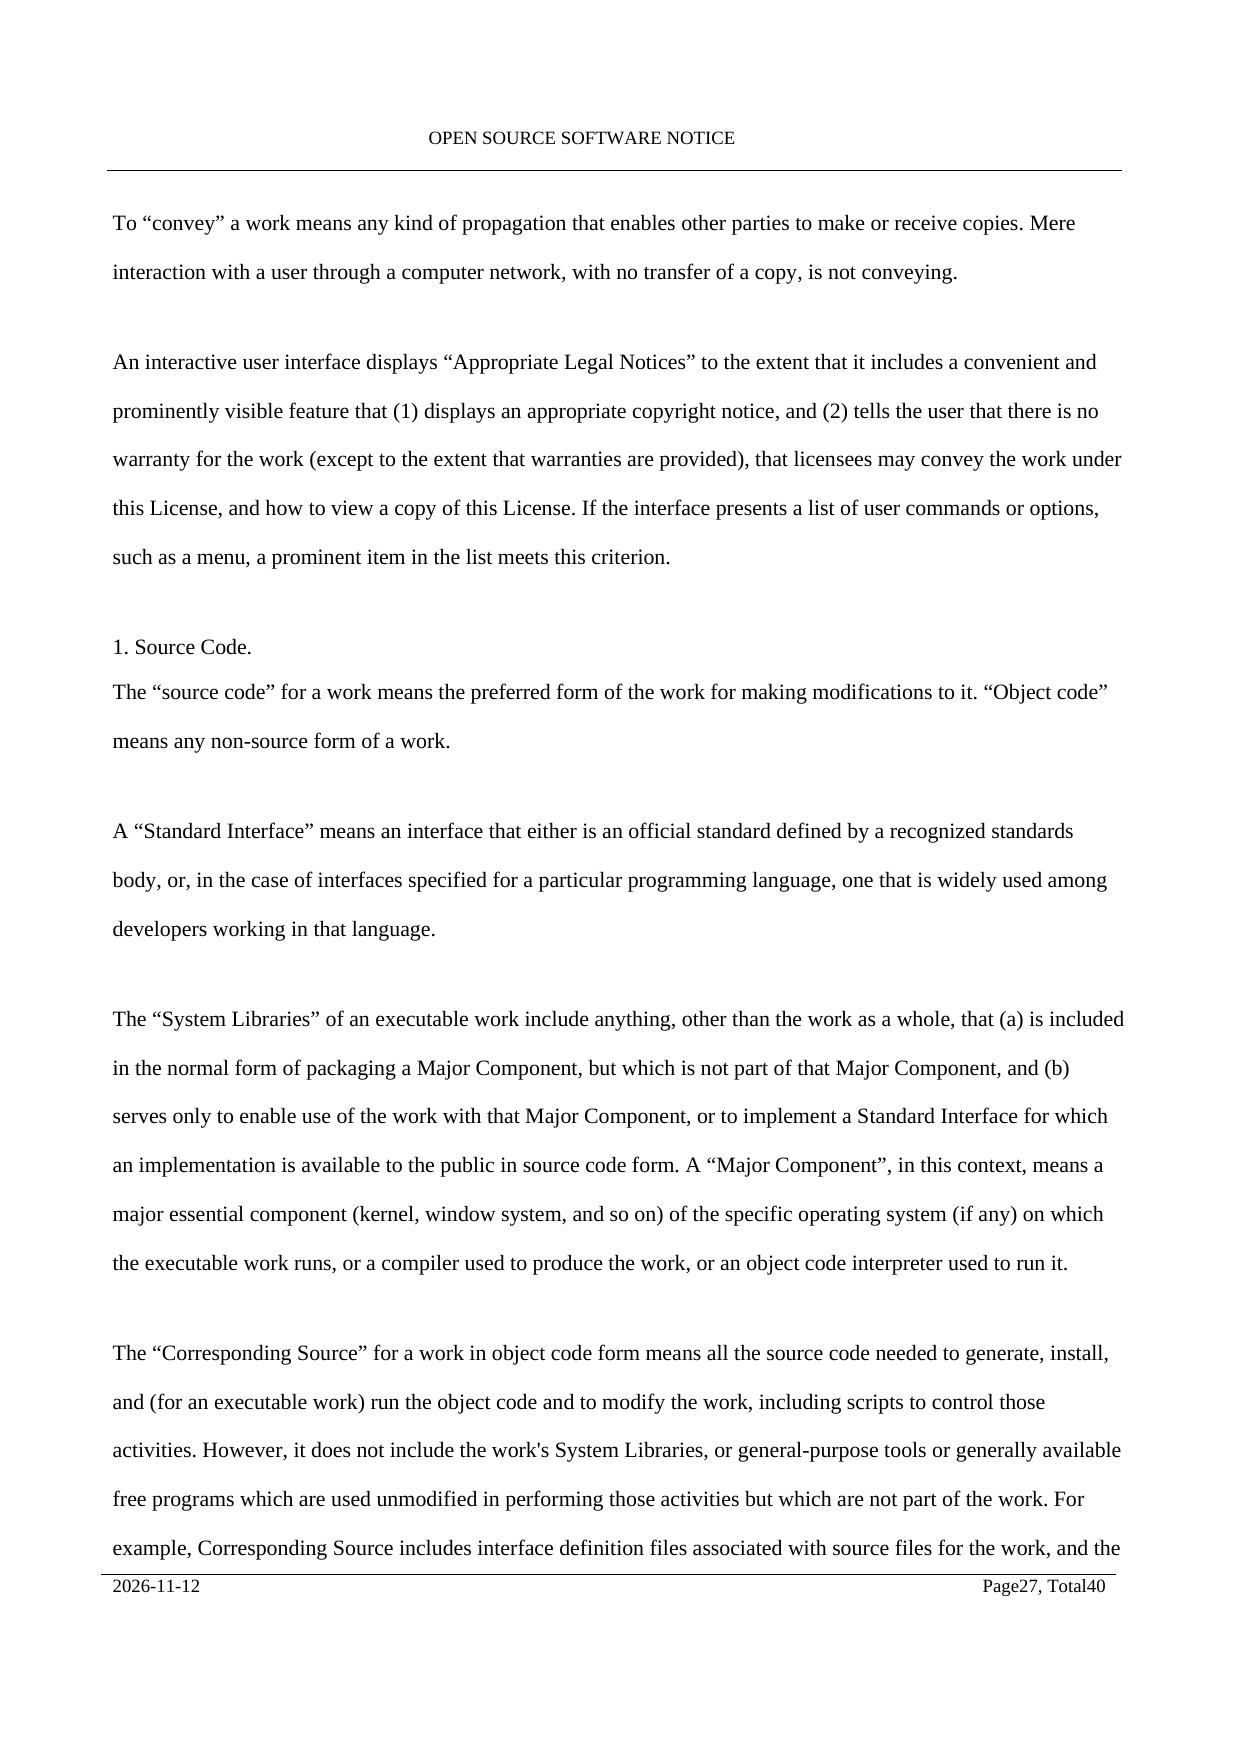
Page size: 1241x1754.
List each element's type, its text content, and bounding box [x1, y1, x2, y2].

text The “System Libraries” of an executable work include anything, other than the work as a whole, that (a) is included in the normal form of packaging a Major Component, but which is not part of that Major Component, and (b) serves only to enable use of the work with that Major Component, or to implement a Standard Interface for which an implementation is available to the public in source code form. A “Major Component”, in this context, means a major essential component (kernel, window system, and so on) of the specific operating system (if any) on which the executable work runs, or a compiler used to produce the work, or an object code interpreter used to run it. [112, 1002, 1128, 1278]
text The “source code” for a work means the preferred form of the work for making modifications to it. “Object code” means any non-source form of a work. [112, 676, 1128, 757]
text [112, 1336, 1128, 1564]
text An interactive user interface displays “Appropriate Legal Notices” to the extent that it includes a convenient and prominently visible feature that (1) displays an appropriate copyright notice, and (2) tells the user that there is no warranty for the work (except to the extent that warranties are provided), that licensees may convey the work under this License, and how to view a copy of this License. If the interface presents a list of user commands or options, such as a menu, a prominent item in the list meets this criterion. [112, 345, 1128, 573]
text A “Standard Interface” means an interface that either is an official standard defined by a recognized standards body, or, in the case of interfaces specified for a particular programming language, one that is widely used among developers working in that language. [112, 814, 1128, 944]
text To “convey” a work means any kind of propagation that enables other parties to make or receive copies. Mere interaction with a user through a computer network, with no transfer of a copy, is not conveying. [112, 206, 1128, 288]
text 1. Source Code. [112, 631, 1128, 663]
